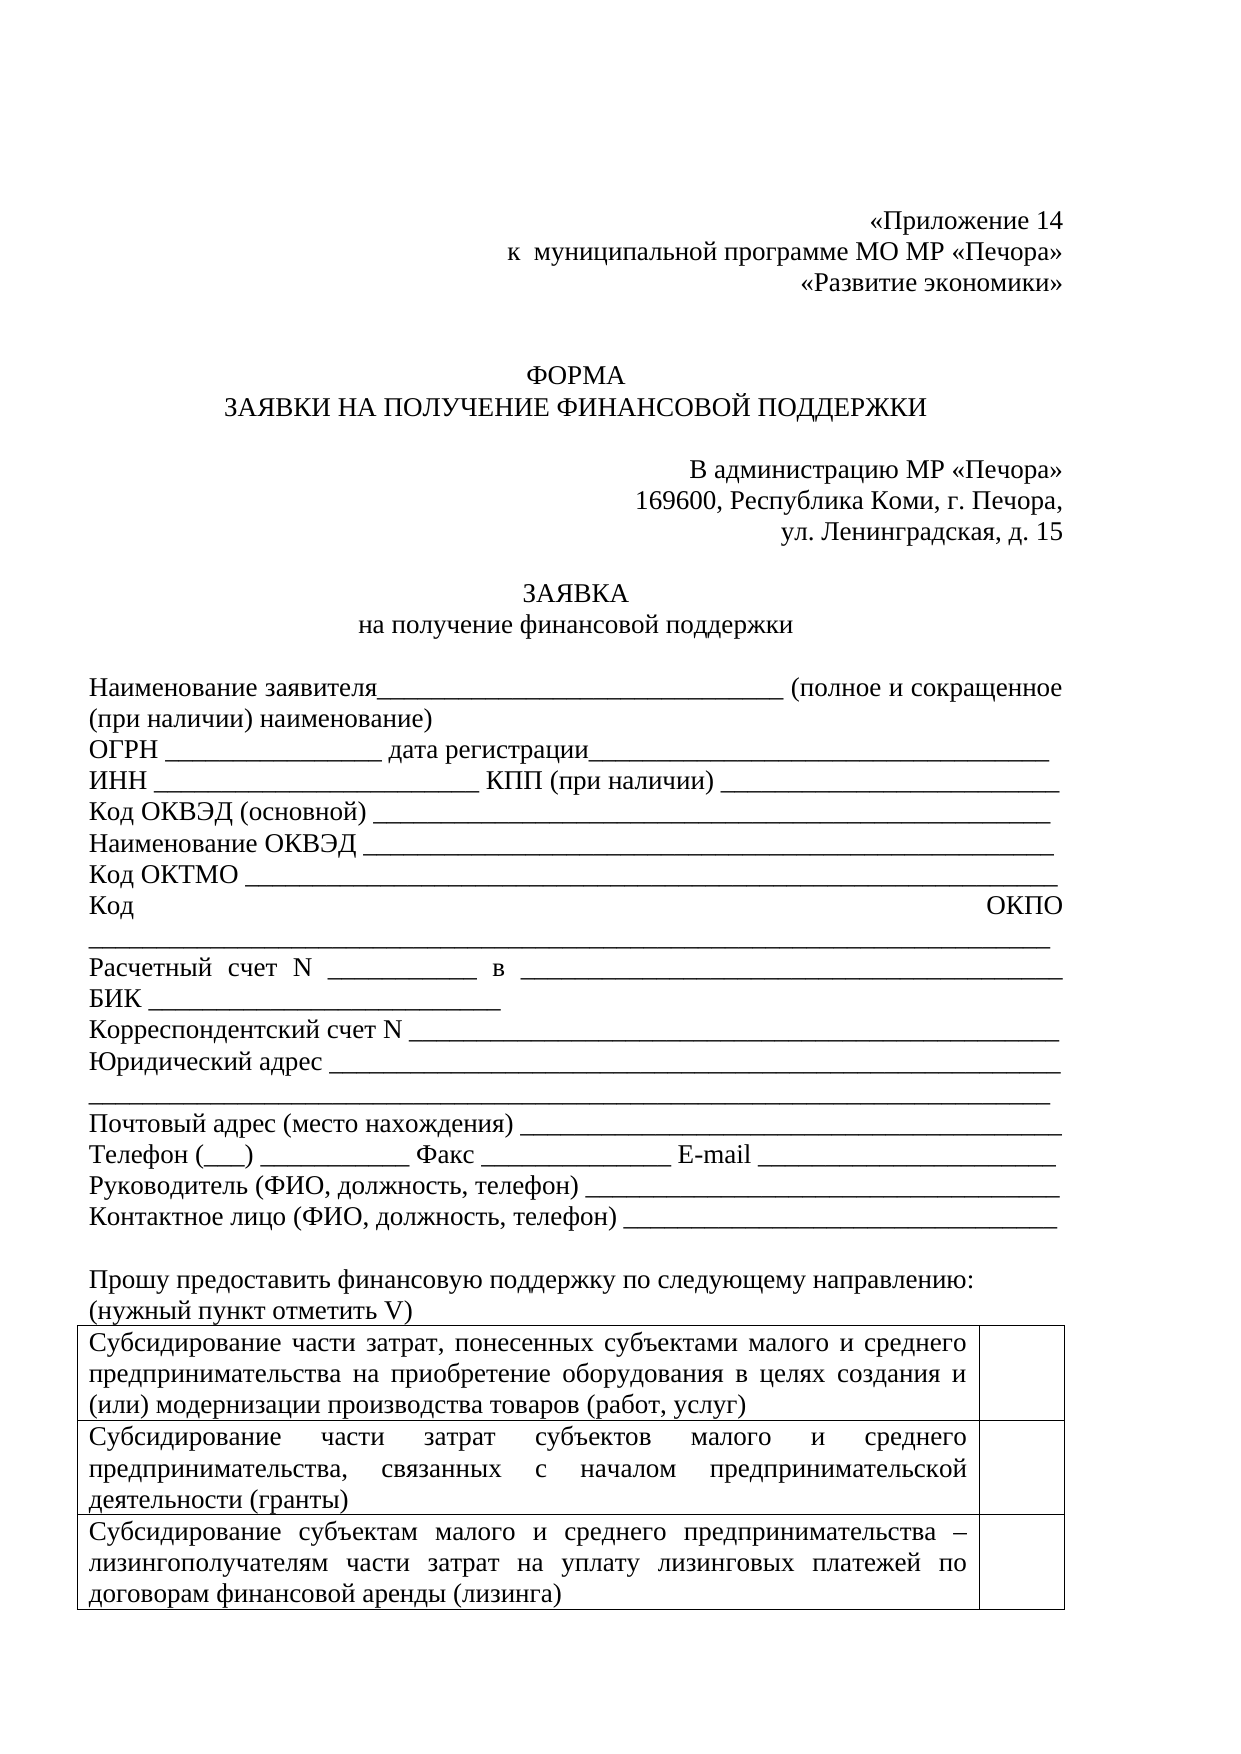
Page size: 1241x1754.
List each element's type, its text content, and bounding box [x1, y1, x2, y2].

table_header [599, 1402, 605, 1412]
text Код ОКТМО ____________________________________________________________ [88, 858, 1063, 889]
text ул. Ленинградская, д. 15 [88, 515, 1063, 546]
text ЗАЯВКИ НА ПОЛУЧЕНИЕ ФИНАНСОВОЙ ПОДДЕРЖКИ [88, 391, 1063, 422]
text ИНН ________________________ КПП (при наличии) _________________________ [88, 764, 1063, 796]
text ЗАЯВКА [88, 577, 1063, 609]
text _______________________________________________________________________ [88, 1076, 1063, 1107]
text Наименование ОКВЭД ___________________________________________________ [88, 827, 1063, 858]
text «Развитие экономики» [88, 266, 1063, 297]
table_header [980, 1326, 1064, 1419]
text на получение финансовой поддержки [88, 609, 1063, 640]
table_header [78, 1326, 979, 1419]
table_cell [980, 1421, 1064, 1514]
text ОГРН ________________ дата регистрации__________________________________ [88, 733, 1063, 764]
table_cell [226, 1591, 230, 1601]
text «Приложение 14 [88, 204, 1063, 235]
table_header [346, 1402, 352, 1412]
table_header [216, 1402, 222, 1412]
text Руководитель (ФИО, должность, телефон) ___________________________________ [88, 1169, 1063, 1200]
text Почтовый адрес (место нахождения) ________________________________________ [88, 1107, 1063, 1138]
text Расчетный счет N ___________ в ________________________________________ БИК __________________________ [88, 951, 1063, 1013]
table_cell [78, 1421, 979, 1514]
text Наименование заявителя______________________________ (полное и сокращенное (при наличии) наименование) [88, 671, 1063, 733]
text к муниципальной программе МО МР «Печора» [88, 235, 1063, 266]
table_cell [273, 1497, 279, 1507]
text Контактное лицо (ФИО, должность, телефон) ________________________________ [88, 1200, 1063, 1232]
text Прошу предоставить финансовую поддержку по следующему направлению: [88, 1263, 1063, 1294]
text В администрацию МР «Печора» [88, 453, 1063, 484]
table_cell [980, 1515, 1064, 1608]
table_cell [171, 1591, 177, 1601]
text Код ОКПО _______________________________________________________________________ [88, 889, 1063, 951]
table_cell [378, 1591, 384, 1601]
text 169600, Республика Коми, г. Печора, [88, 484, 1063, 515]
text Телефон (___) ___________ Факс ______________ E-mail ______________________ [88, 1138, 1063, 1169]
text Код ОКВЭД (основной) __________________________________________________ [88, 796, 1063, 827]
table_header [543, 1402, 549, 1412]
text Юридический адрес ______________________________________________________ [88, 1045, 1063, 1076]
text Корреспондентский счет N ________________________________________________ [88, 1013, 1063, 1045]
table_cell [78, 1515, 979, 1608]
text ФОРМА [88, 359, 1063, 391]
text (нужный пункт отметить V) [88, 1294, 1063, 1325]
